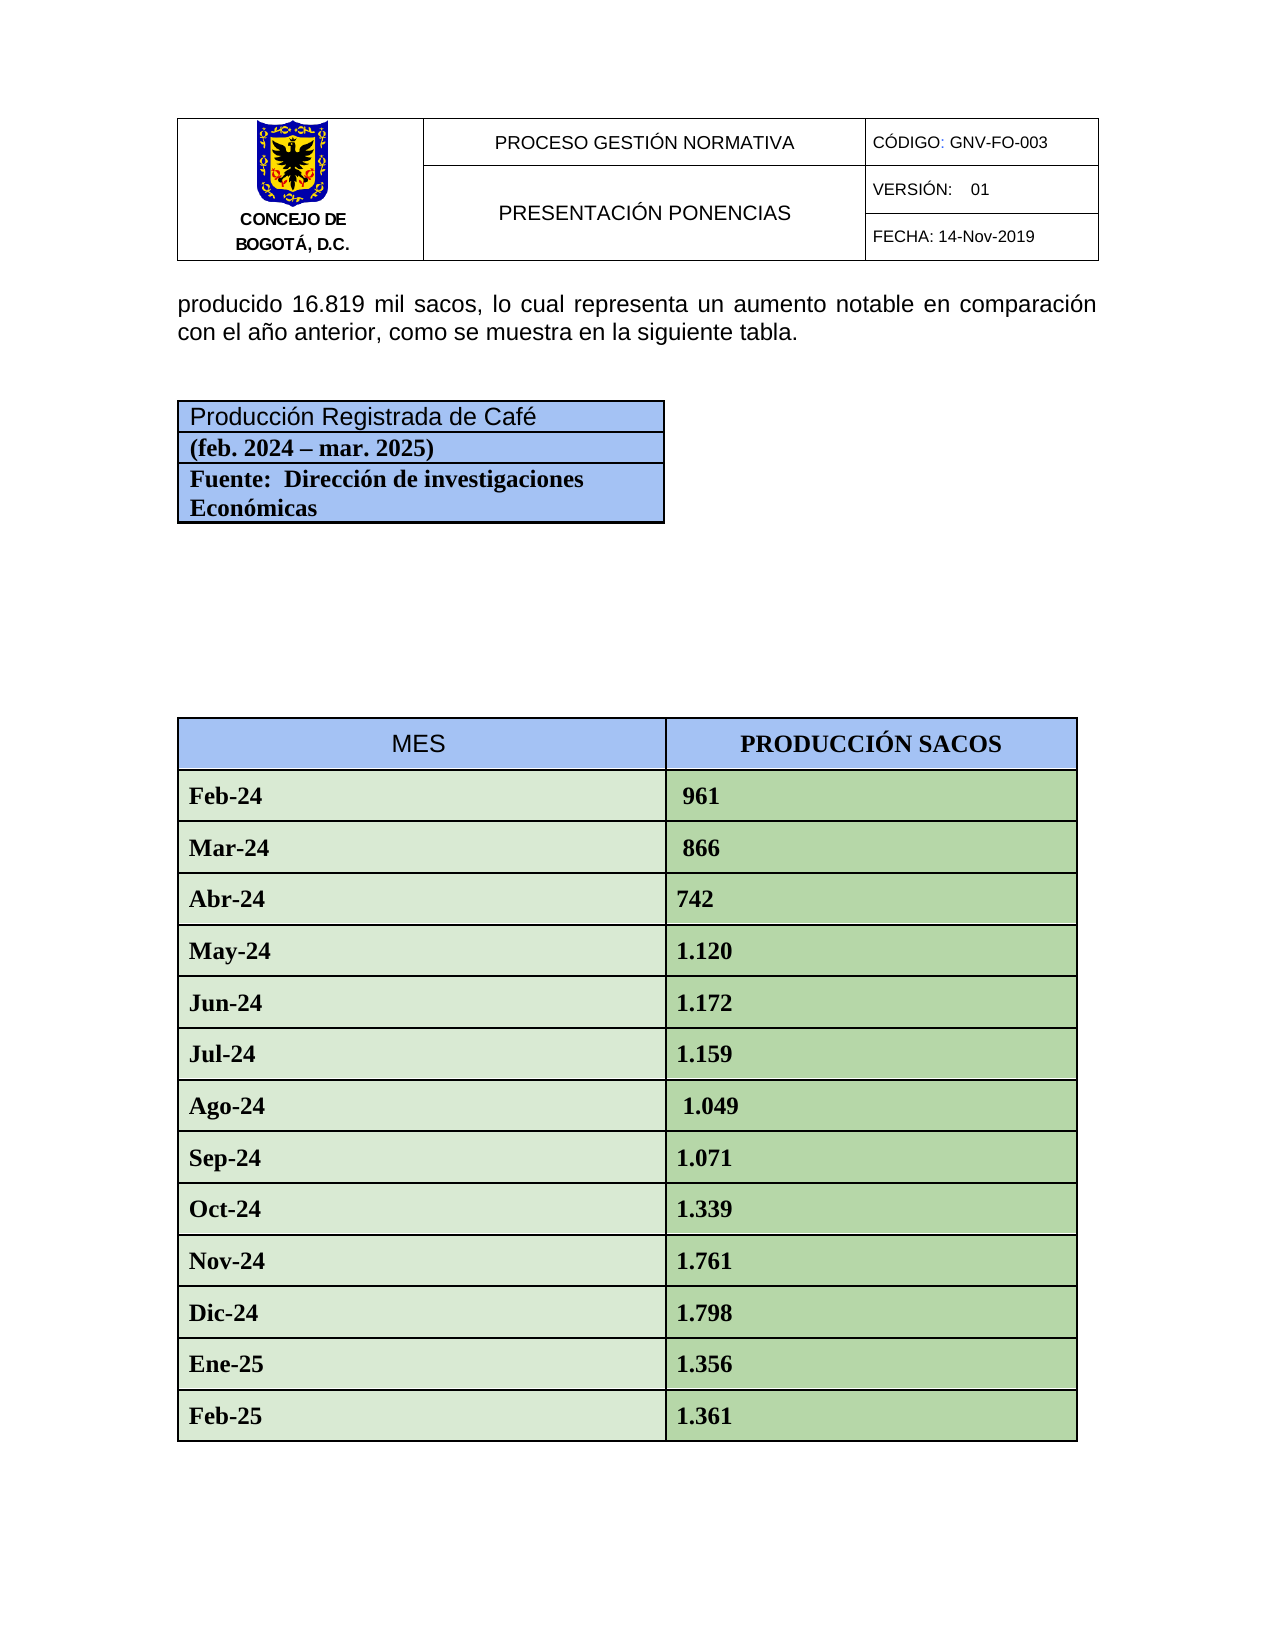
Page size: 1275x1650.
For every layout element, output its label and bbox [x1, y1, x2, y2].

text [177, 290, 1098, 345]
